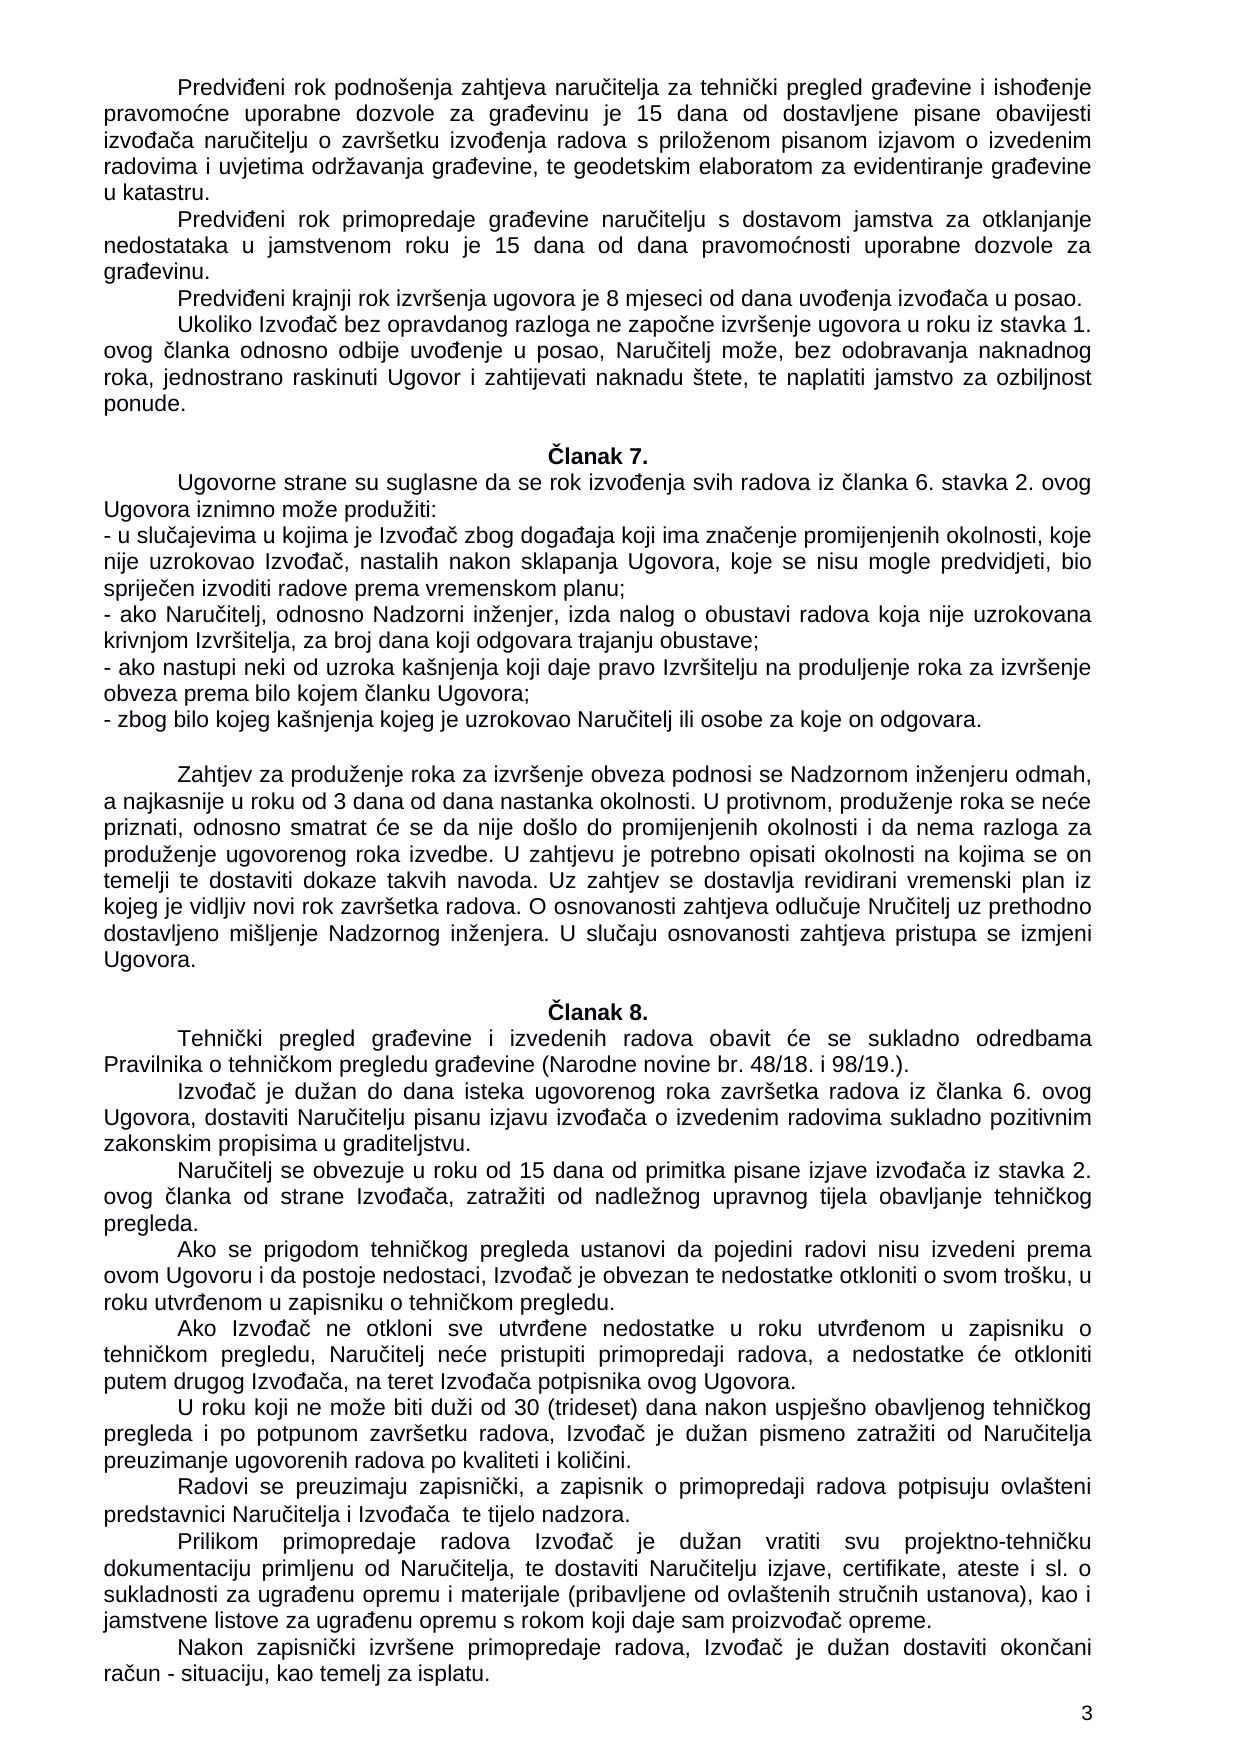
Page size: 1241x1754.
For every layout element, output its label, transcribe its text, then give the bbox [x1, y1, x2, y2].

text Radovi se preuzimaju zapisnički, a zapisnik o primopredaji radova potpisuju ovlašteni predstavnici Naručitelja i Izvođača te tijelo nadzora. [103, 1473, 1092, 1528]
text Zahtjev za produženje roka za izvršenje obveza podnosi se Nadzornom inženjeru odmah, a najkasnije u roku od 3 dana od dana nastanka okolnosti. U protivnom, produženje roka se neće priznati, odnosno smatrat će se da nije došlo do promijenjenih okolnosti i da nema razloga za produženje ugovorenog roka izvedbe. U zahtjevu je potrebno opisati okolnosti na kojima se on temelji te dostaviti dokaze takvih navoda. Uz zahtjev se dostavlja revidirani vremenski plan iz kojeg je vidljiv novi rok završetka radova. O osnovanosti zahtjeva odlučuje Nručitelj uz prethodno dostavljeno mišljenje Nadzornog inženjera. U slučaju osnovanosti zahtjeva pristupa se izmjeni Ugovora. [103, 761, 1092, 972]
text Tehnički pregled građevine i izvedenih radova obavit će se sukladno odredbama Pravilnika o tehničkom pregledu građevine (Narodne novine br. 48/18. i 98/19.). [103, 1025, 1092, 1078]
text - zbog bilo kojeg kašnjenja kojeg je uzrokovao Naručitelj ili osobe za koje on odgovara. [103, 706, 1092, 733]
text Članak 7. [103, 443, 1092, 469]
text Članak 8. [103, 999, 1092, 1025]
text Naručitelj se obvezuje u roku od 15 dana od primitka pisane izjave izvođača iz stavka 2. ovog članka od strane Izvođača, zatražiti od nadležnog upravnog tijela obavljanje tehničkog pregleda. [103, 1157, 1092, 1236]
text Izvođač je dužan do dana isteka ugovorenog roka završetka radova iz članka 6. ovog Ugovora, dostaviti Naručitelju pisanu izjavu izvođača o izvedenim radovima sukladno pozitivnim zakonskim propisima u graditeljstvu. [103, 1078, 1092, 1157]
text - ako Naručitelj, odnosno Nadzorni inženjer, izda nalog o obustavi radova koja nije uzrokovana krivnjom Izvršitelja, za broj dana koji odgovara trajanju obustave; [103, 601, 1092, 654]
text - u slučajevima u kojima je Izvođač zbog događaja koji ima značenje promijenjenih okolnosti, koje nije uzrokovao Izvođač, nastalih nakon sklapanja Ugovora, koje se nisu mogle predvidjeti, bio spriječen izvoditi radove prema vremenskom planu; [103, 522, 1092, 601]
text Ukoliko Izvođač bez opravdanog razloga ne započne izvršenje ugovora u roku iz stavka 1. ovog članka odnosno odbije uvođenje u posao, Naručitelj može, bez odobravanja naknadnog roka, jednostrano raskinuti Ugovor i zahtijevati naknadu štete, te naplatiti jamstvo za ozbiljnost ponude. [103, 311, 1092, 416]
text U roku koji ne može biti duži od 30 (trideset) dana nakon uspješno obavljenog tehničkog pregleda i po potpunom završetku radova, Izvođač je dužan pismeno zatražiti od Naručitelja preuzimanje ugovorenih radova po kvaliteti i količini. [103, 1394, 1092, 1473]
text Predviđeni rok podnošenja zahtjeva naručitelja za tehnički pregled građevine i ishođenje pravomoćne uporabne dozvole za građevinu je 15 dana od dostavljene pisane obavijesti izvođača naručitelju o završetku izvođenja radova s priloženom pisanom izjavom o izvedenim radovima i uvjetima održavanja građevine, te geodetskim elaboratom za evidentiranje građevine u katastru. [103, 74, 1092, 206]
text Predviđeni rok primopredaje građevine naručitelju s dostavom jamstva za otklanjanje nedostataka u jamstvenom roku je 15 dana od dana pravomoćnosti uporabne dozvole za građevinu. [103, 206, 1092, 285]
text Ako se prigodom tehničkog pregleda ustanovi da pojedini radovi nisu izvedeni prema ovom Ugovoru i da postoje nedostaci, Izvođač je obvezan te nedostatke otkloniti o svom trošku, u roku utvrđenom u zapisniku o tehničkom pregledu. [103, 1236, 1092, 1315]
text Ugovorne strane su suglasne da se rok izvođenja svih radova iz članka 6. stavka 2. ovog Ugovora iznimno može produžiti: [103, 469, 1092, 522]
text Nakon zapisnički izvršene primopredaje radova, Izvođač je dužan dostaviti okončani račun - situaciju, kao temelj za isplatu. [103, 1633, 1092, 1686]
text - ako nastupi neki od uzroka kašnjenja koji daje pravo Izvršitelju na produljenje roka za izvršenje obveza prema bilo kojem članku Ugovora; [103, 654, 1092, 706]
text Ako Izvođač ne otkloni sve utvrđene nedostatke u roku utvrđenom u zapisniku o tehničkom pregledu, Naručitelj neće pristupiti primopredaji radova, a nedostatke će otkloniti putem drugog Izvođača, na teret Izvođača potpisnika ovog Ugovora. [103, 1315, 1092, 1394]
text Predviđeni krajnji rok izvršenja ugovora je 8 mjeseci od dana uvođenja izvođača u posao. [103, 285, 1092, 311]
text Prilikom primopredaje radova Izvođač je dužan vratiti svu projektno-tehničku dokumentaciju primljenu od Naručitelja, te dostaviti Naručitelju izjave, certifikate, ateste i sl. o sukladnosti za ugrađenu opremu i materijale (pribavljene od ovlaštenih stručnih ustanova), kao i jamstvene listove za ugrađenu opremu s rokom koji daje sam proizvođač opreme. [103, 1528, 1092, 1633]
